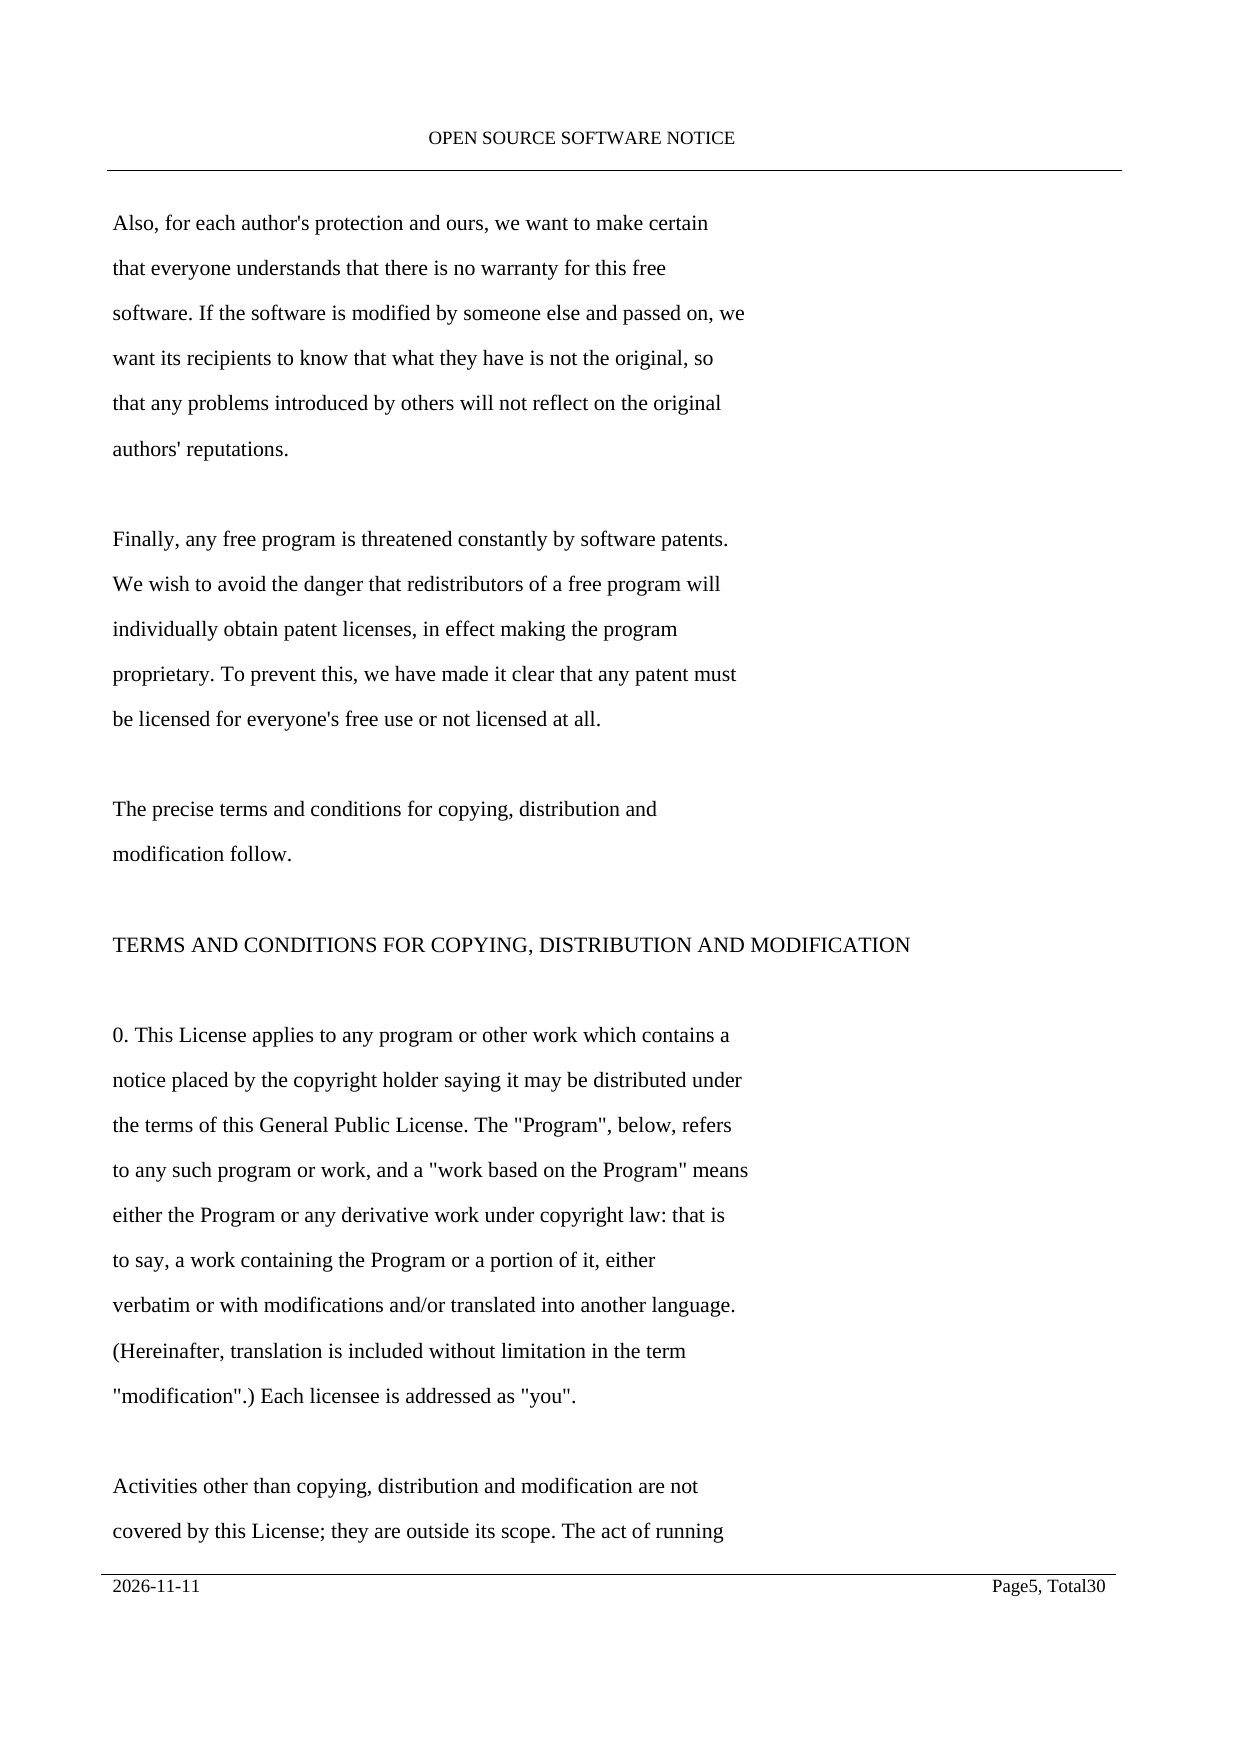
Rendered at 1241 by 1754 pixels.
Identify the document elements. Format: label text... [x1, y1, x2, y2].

text want its recipients to know that what they have is not the original, so [112, 342, 1128, 374]
text We wish to avoid the danger that redistributors of a free program will [112, 567, 1128, 600]
text that everyone understands that there is no warranty for this free [112, 251, 1128, 284]
text either the Program or any derivative work under copyright law: that is [112, 1199, 1128, 1231]
text verbatim or with modifications and/or translated into another language. [112, 1289, 1128, 1321]
text software. If the software is modified by someone else and passed on, we [112, 297, 1128, 329]
text individually obtain patent licenses, in effect making the program [112, 612, 1128, 645]
text TERMS AND CONDITIONS FOR COPYING, DISTRIBUTION AND MODIFICATION [112, 928, 1128, 961]
text be licensed for everyone's free use or not licensed at all. [112, 702, 1128, 735]
text notice placed by the copyright holder saying it may be distributed under [112, 1063, 1128, 1096]
text to any such program or work, and a "work based on the Program" means [112, 1153, 1128, 1186]
text Finally, any free program is threatened constantly by software patents. [112, 522, 1128, 554]
text 0. This License applies to any program or other work which contains a [112, 1018, 1128, 1051]
text "modification".) Each licensee is addressed as "you". [112, 1379, 1128, 1412]
text (Hereinafter, translation is included without limitation in the term [112, 1334, 1128, 1366]
text Activities other than copying, distribution and modification are not [112, 1469, 1128, 1502]
text modification follow. [112, 838, 1128, 870]
text that any problems introduced by others will not reflect on the original [112, 387, 1128, 419]
text proprietary. To prevent this, we have made it clear that any patent must [112, 657, 1128, 690]
text Also, for each author's protection and ours, we want to make certain [112, 206, 1128, 239]
text covered by this License; they are outside its scope. The act of running [112, 1514, 1128, 1547]
text to say, a work containing the Program or a portion of it, either [112, 1244, 1128, 1276]
text the terms of this General Public License. The "Program", below, refers [112, 1108, 1128, 1141]
text authors' reputations. [112, 432, 1128, 464]
text The precise terms and conditions for copying, distribution and [112, 793, 1128, 825]
